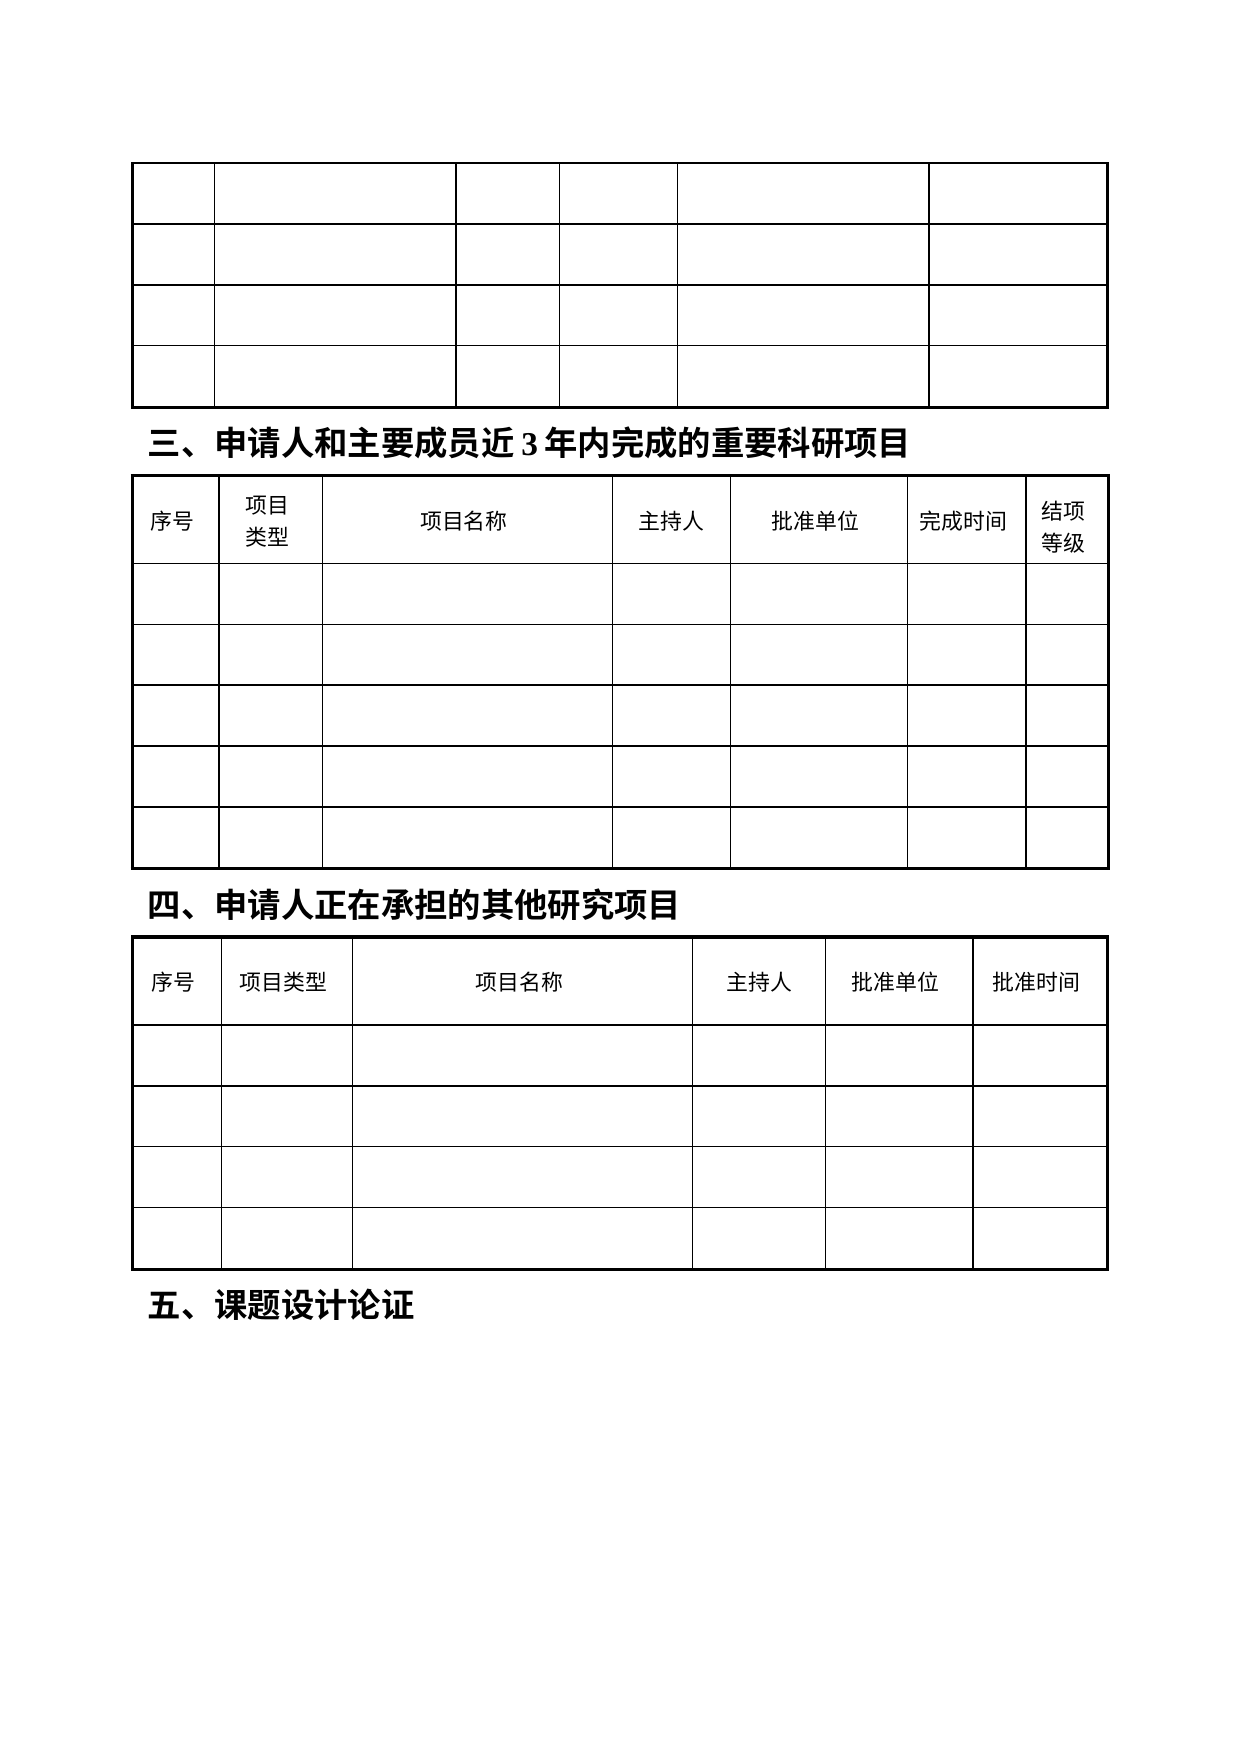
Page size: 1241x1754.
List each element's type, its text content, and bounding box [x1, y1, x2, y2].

table_cell [693, 1208, 825, 1268]
table_header 批准单位 [826, 939, 972, 1024]
table_cell [930, 346, 1106, 406]
table_cell [678, 346, 928, 406]
table_cell [215, 346, 455, 406]
table_cell [457, 164, 559, 223]
table_cell [974, 1147, 1106, 1207]
table_cell [1027, 564, 1107, 623]
table_cell [613, 686, 730, 745]
table_cell [731, 686, 907, 745]
table_cell [222, 1208, 352, 1268]
table_cell [134, 225, 214, 284]
table_cell [215, 225, 455, 284]
table_header 批准时间 [974, 939, 1106, 1024]
table_cell [560, 225, 677, 284]
table_cell [974, 1026, 1106, 1085]
table_cell [134, 686, 218, 745]
table_header 项目类型 [222, 939, 352, 1024]
table_cell [560, 346, 677, 406]
table_header 项目 类型 [220, 477, 322, 562]
table_cell [353, 1208, 692, 1268]
table_header 序号 [134, 939, 221, 1024]
table_cell [134, 1026, 221, 1085]
table_cell [613, 808, 730, 867]
table_cell [826, 1026, 972, 1085]
table_cell [678, 164, 928, 223]
table_cell [1027, 747, 1107, 806]
table_cell [134, 808, 218, 867]
table_header 序号 [134, 477, 218, 562]
table_cell [908, 686, 1025, 745]
table_cell [826, 1147, 972, 1207]
table_cell [222, 1147, 352, 1207]
table_cell [220, 686, 322, 745]
table_cell [974, 1087, 1106, 1146]
table_header 批准单位 [731, 477, 907, 562]
text 四、申请人正在承担的其他研究项目 [148, 870, 1092, 935]
table_cell [908, 625, 1025, 684]
table_cell [930, 164, 1106, 223]
table_cell [134, 1147, 221, 1207]
table_header 结项等级 [1027, 477, 1107, 562]
table_header 主持人 [693, 939, 825, 1024]
table_cell [457, 225, 559, 284]
table_cell [826, 1087, 972, 1146]
table_cell [215, 286, 455, 345]
table_cell [678, 286, 928, 345]
table_cell [613, 747, 730, 806]
table_header 项目名称 [353, 939, 692, 1024]
table_cell [908, 808, 1025, 867]
table_cell [220, 808, 322, 867]
table_cell [731, 625, 907, 684]
table_cell [134, 346, 214, 406]
table_cell [323, 564, 612, 623]
table_cell [560, 164, 677, 223]
table_cell [560, 286, 677, 345]
table_header 完成时间 [908, 477, 1025, 562]
table_cell [134, 1208, 221, 1268]
table_header 主持人 [613, 477, 730, 562]
table_cell [323, 686, 612, 745]
table_cell [1027, 625, 1107, 684]
table_cell [134, 564, 218, 623]
table_cell [134, 164, 214, 223]
table_cell [826, 1208, 972, 1268]
table_cell [678, 225, 928, 284]
table_cell [353, 1087, 692, 1146]
table_cell [220, 625, 322, 684]
table_cell [613, 564, 730, 623]
table_header 项目名称 [323, 477, 612, 562]
table_cell [353, 1026, 692, 1085]
table_cell [134, 747, 218, 806]
table_cell [323, 808, 612, 867]
table_cell [731, 747, 907, 806]
table_cell [457, 346, 559, 406]
table_cell [134, 286, 214, 345]
table_cell [930, 225, 1106, 284]
table_cell [1027, 808, 1107, 867]
table_cell [731, 564, 907, 623]
table_cell [693, 1087, 825, 1146]
table_cell [908, 564, 1025, 623]
table_cell [220, 747, 322, 806]
table_cell [220, 564, 322, 623]
table_cell [731, 808, 907, 867]
table_cell [908, 747, 1025, 806]
text 三、申请人和主要成员近3年内完成的重要科研项目 [148, 409, 1092, 474]
table_cell [222, 1087, 352, 1146]
table_cell [134, 625, 218, 684]
table_cell [613, 625, 730, 684]
table_cell [974, 1208, 1106, 1268]
table_cell [353, 1147, 692, 1207]
table_cell [323, 625, 612, 684]
table_cell [1027, 686, 1107, 745]
table_cell [930, 286, 1106, 345]
table_cell [215, 164, 455, 223]
text 五、课题设计论证 [148, 1271, 1092, 1336]
table_cell [457, 286, 559, 345]
table_cell [323, 747, 612, 806]
table_cell [222, 1026, 352, 1085]
table_cell [693, 1026, 825, 1085]
table_cell [693, 1147, 825, 1207]
table_cell [134, 1087, 221, 1146]
